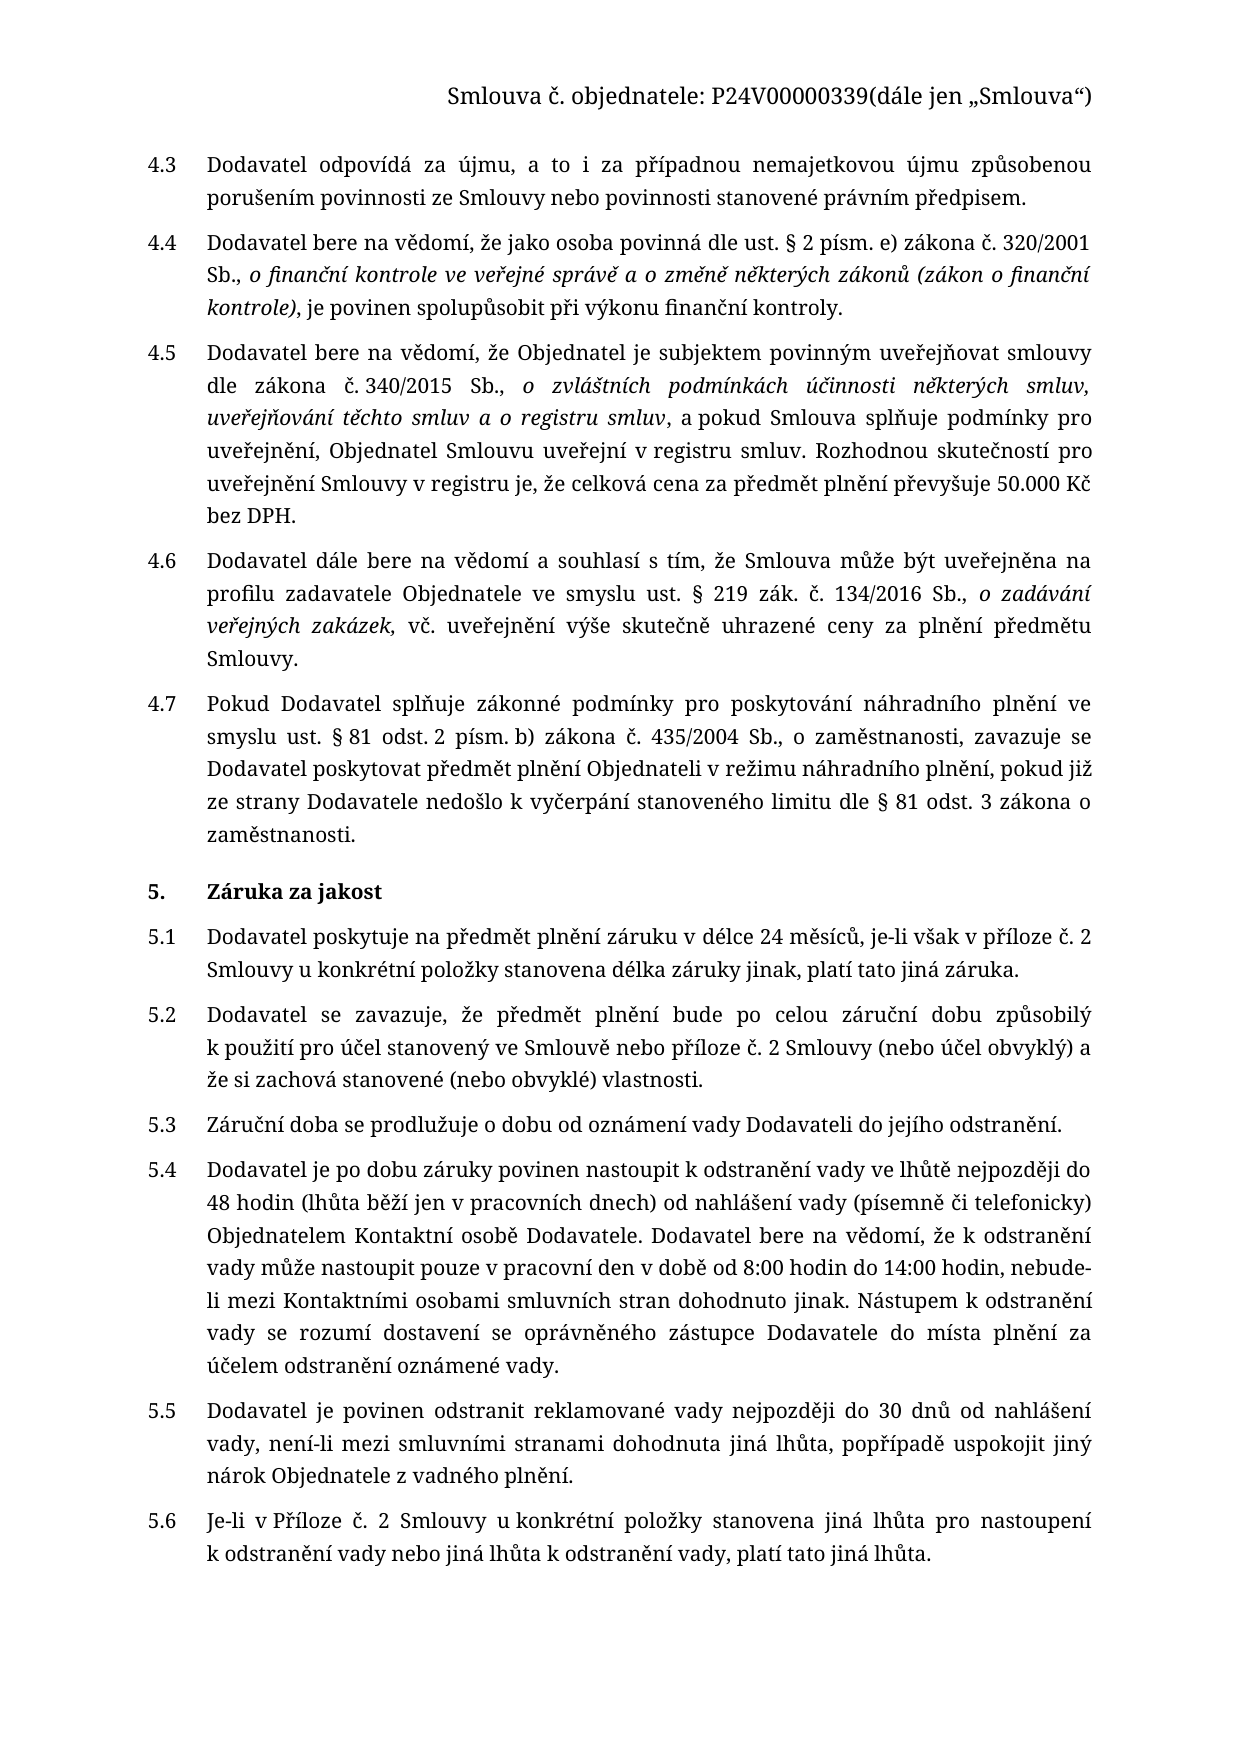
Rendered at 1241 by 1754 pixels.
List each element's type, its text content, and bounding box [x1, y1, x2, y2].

list Dodavatel je povinen odstranit reklamované vady nejpozději do 30 dnů od nahlášení vady, není-li mezi smluvními stranami dohodnuta jiná lhůta, popřípadě uspokojit jiný nárok Objednatele z vadného plnění. [148, 1396, 1093, 1490]
list Dodavatel bere na vědomí, že jako osoba povinná dle ust. § 2 písm. e) zákona č. 320/2001 Sb., o finanční kontrole ve veřejné správě a o změně některých zákonů (zákon o finanční kontrole), je povinen spolupůsobit při výkonu finanční kontroly. [148, 228, 1093, 322]
list Dodavatel se zavazuje, že předmět plnění bude po celou záruční dobu způsobilý k použití pro účel stanovený ve Smlouvě nebo příloze č. 2 Smlouvy (nebo účel obvyklý) a že si zachová stanovené (nebo obvyklé) vlastnosti. [148, 1000, 1093, 1094]
list Záruka za jakost [148, 877, 1093, 906]
list Záruční doba se prodlužuje o dobu od oznámení vady Dodavateli do jejího odstranění. [148, 1110, 1093, 1139]
list Dodavatel dále bere na vědomí a souhlasí s tím, že Smlouva může být uveřejněna na profilu zadavatele Objednatele ve smyslu ust. § 219 zák. č. 134/2016 Sb., o zadávání veřejných zakázek, vč. uveřejnění výše skutečně uhrazené ceny za plnění předmětu Smlouvy. [148, 546, 1093, 673]
list Je-li v Příloze č. 2 Smlouvy u konkrétní položky stanovena jiná lhůta pro nastoupení k odstranění vady nebo jiná lhůta k odstranění vady, platí tato jiná lhůta. [148, 1507, 1093, 1568]
list Dodavatel odpovídá za újmu, a to i za případnou nemajetkovou újmu způsobenou porušením povinnosti ze Smlouvy nebo povinnosti stanovené právním předpisem. [148, 150, 1093, 211]
list Pokud Dodavatel splňuje zákonné podmínky pro poskytování náhradního plnění ve smyslu ust. § 81 odst. 2 písm. b) zákona č. 435/2004 Sb., o zaměstnanosti, zavazuje se Dodavatel poskytovat předmět plnění Objednateli v režimu náhradního plnění, pokud již ze strany Dodavatele nedošlo k vyčerpání stanoveného limitu dle § 81 odst. 3 zákona o zaměstnanosti. [148, 689, 1093, 848]
list Dodavatel poskytuje na předmět plnění záruku v délce 24 měsíců, je-li však v příloze č. 2 Smlouvy u konkrétní položky stanovena délka záruky jinak, platí tato jiná záruka. [148, 922, 1093, 983]
list Dodavatel je po dobu záruky povinen nastoupit k odstranění vady ve lhůtě nejpozději do 48 hodin (lhůta běží jen v pracovních dnech) od nahlášení vady (písemně či telefonicky) Objednatelem Kontaktní osobě Dodavatele. Dodavatel bere na vědomí, že k odstranění vady může nastoupit pouze v pracovní den v době od 8:00 hodin do 14:00 hodin, nebude-li mezi Kontaktními osobami smluvních stran dohodnuto jinak. Nástupem k odstranění vady se rozumí dostavení se oprávněného zástupce Dodavatele do místa plnění za účelem odstranění oznámené vady. [148, 1156, 1093, 1379]
list Dodavatel bere na vědomí, že Objednatel je subjektem povinným uveřejňovat smlouvy dle zákona č. 340/2015 Sb., o zvláštních podmínkách účinnosti některých smluv, uveřejňování těchto smluv a o registru smluv, a pokud Smlouva splňuje podmínky pro uveřejnění, Objednatel Smlouvu uveřejní v registru smluv. Rozhodnou skutečností pro uveřejnění Smlouvy v registru je, že celková cena za předmět plnění převyšuje 50.000 Kč bez DPH. [148, 338, 1093, 530]
